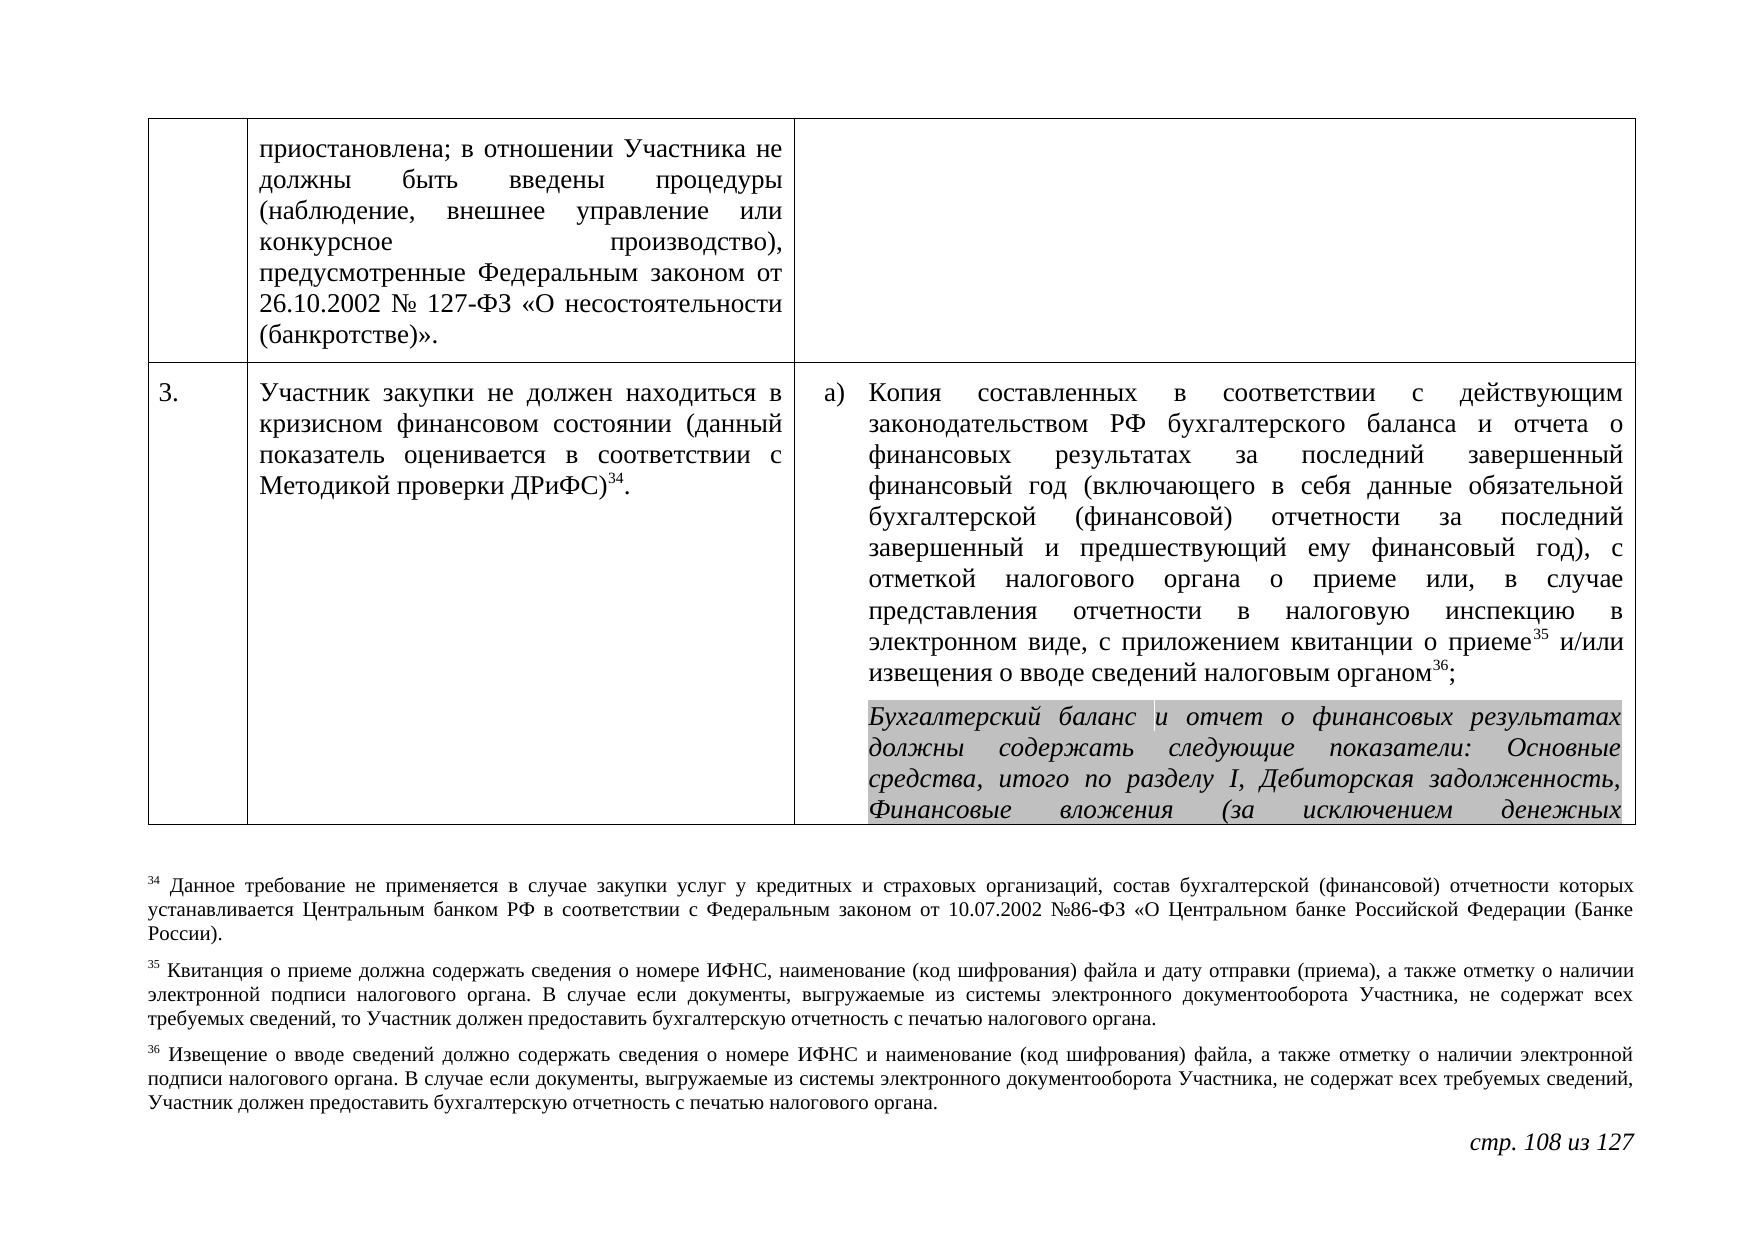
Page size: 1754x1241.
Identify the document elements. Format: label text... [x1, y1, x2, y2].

table_cell [149, 119, 247, 362]
table_cell Участник закупки не должен находиться в кризисном финансовом состоянии (данный показатель оценивается в соответствии с Методикой проверки ДРиФС). [248, 363, 794, 824]
table_cell Копия составленных в соответствии с действующим законодательством РФ бухгалтерского баланса и отчета о финансовых результатах за последний завершенный финансовый год (включающего в себя данные обязательной бухгалтерской (финансовой) отчетности за последний завершенный и предшествующий ему финансовый год), с отметкой налогового органа о приеме или, в случае представления отчетности в налоговую инспекцию в электронном виде, с приложением квитанции о приеме и/или извещения о вводе сведений налоговым органом; Бухгалтерский баланс и отчет о финансовых результатах должны содержать следующие показатели: Основные средства, итого по разделу I, Дебиторская задолженность, Финансовые вложения (за исключением денежных эквивалентов), Денежные средства и денежные эквиваленты, Валюта баланса (актив), Капитал и резервы, Нераспределенная прибыль (непокрытый убыток), в т.ч. промежуточные дивиденды, Итого по разделу III, Долгосрочные заемные средства, Итого по разделу IV, Краткосрочные заемные средства, Кредиторская задолженность, Итого по разделу V, Валюта баланса (пассив), Выручка, Проценты к уплате, Прибыль (убыток) до налогообложения. В случае если Участник предоставляет в налоговые органы упрощенную бухгалтерскую (финансовую) отчетность, ему необходимо предоставить в составе заявки копию данной отчетности с отметкой налогового органа о приеме или, в случае представления отчетности в налоговую инспекцию в электронном виде, с приложением квитанции о приеме и/или извещения о вводе сведений налоговым органом, а также дополнительно сведения о размере всех требуемых показателей по установленной в настоящей Документации о закупке форме (подраздел 7.8) по данным отчетных периодов, содержащихся в предоставленной упрощенной бухгалтерской (финансовой) отчетности. Иные участники закупки (индивидуальные предприниматели и иностранные лица), имеющие право не вести бухгалтерский учет в соответствии с п.2 ст.6 Федерального закона от 06.12.2011 №402-ФЗ «О бухгалтерском учете», предоставляют данные за последний завершенный и предшествующий ему финансовый год по установленной в Документации о закупке форме — Данные бухгалтерской (финансовой) отчетности (форма 8) (подраздел 7.8), заверенные подписями индивидуального предпринимателя / руководителя и главного бухгалтера, а также печатью Участника (при наличии таковой). Вновь зарегистрированные участники, на момент подачи заявки не предоставлявшие в соответствии с действующим законодательством РФ в налоговые органы бухгалтерскую (финансовую) отчетность за завершенный финансовый год, предоставляют заверенную подписями руководителя и главного бухгалтера, а также печатью Участника (при наличии таковой) копию составленной в соответствии с требованиями действующего законодательства РФ промежуточной бухгалтерской (финансовой) отчетности (за последний завершенный квартал), содержащую все вышеперечисленные показатели, либо данные по установленной в Документации о закупке форме — Данные бухгалтерской (финансовой) отчетности (форма 8) (подраздел 7.8). [795, 363, 1635, 824]
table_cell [248, 119, 794, 362]
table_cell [795, 119, 1635, 362]
table_cell [149, 363, 247, 824]
